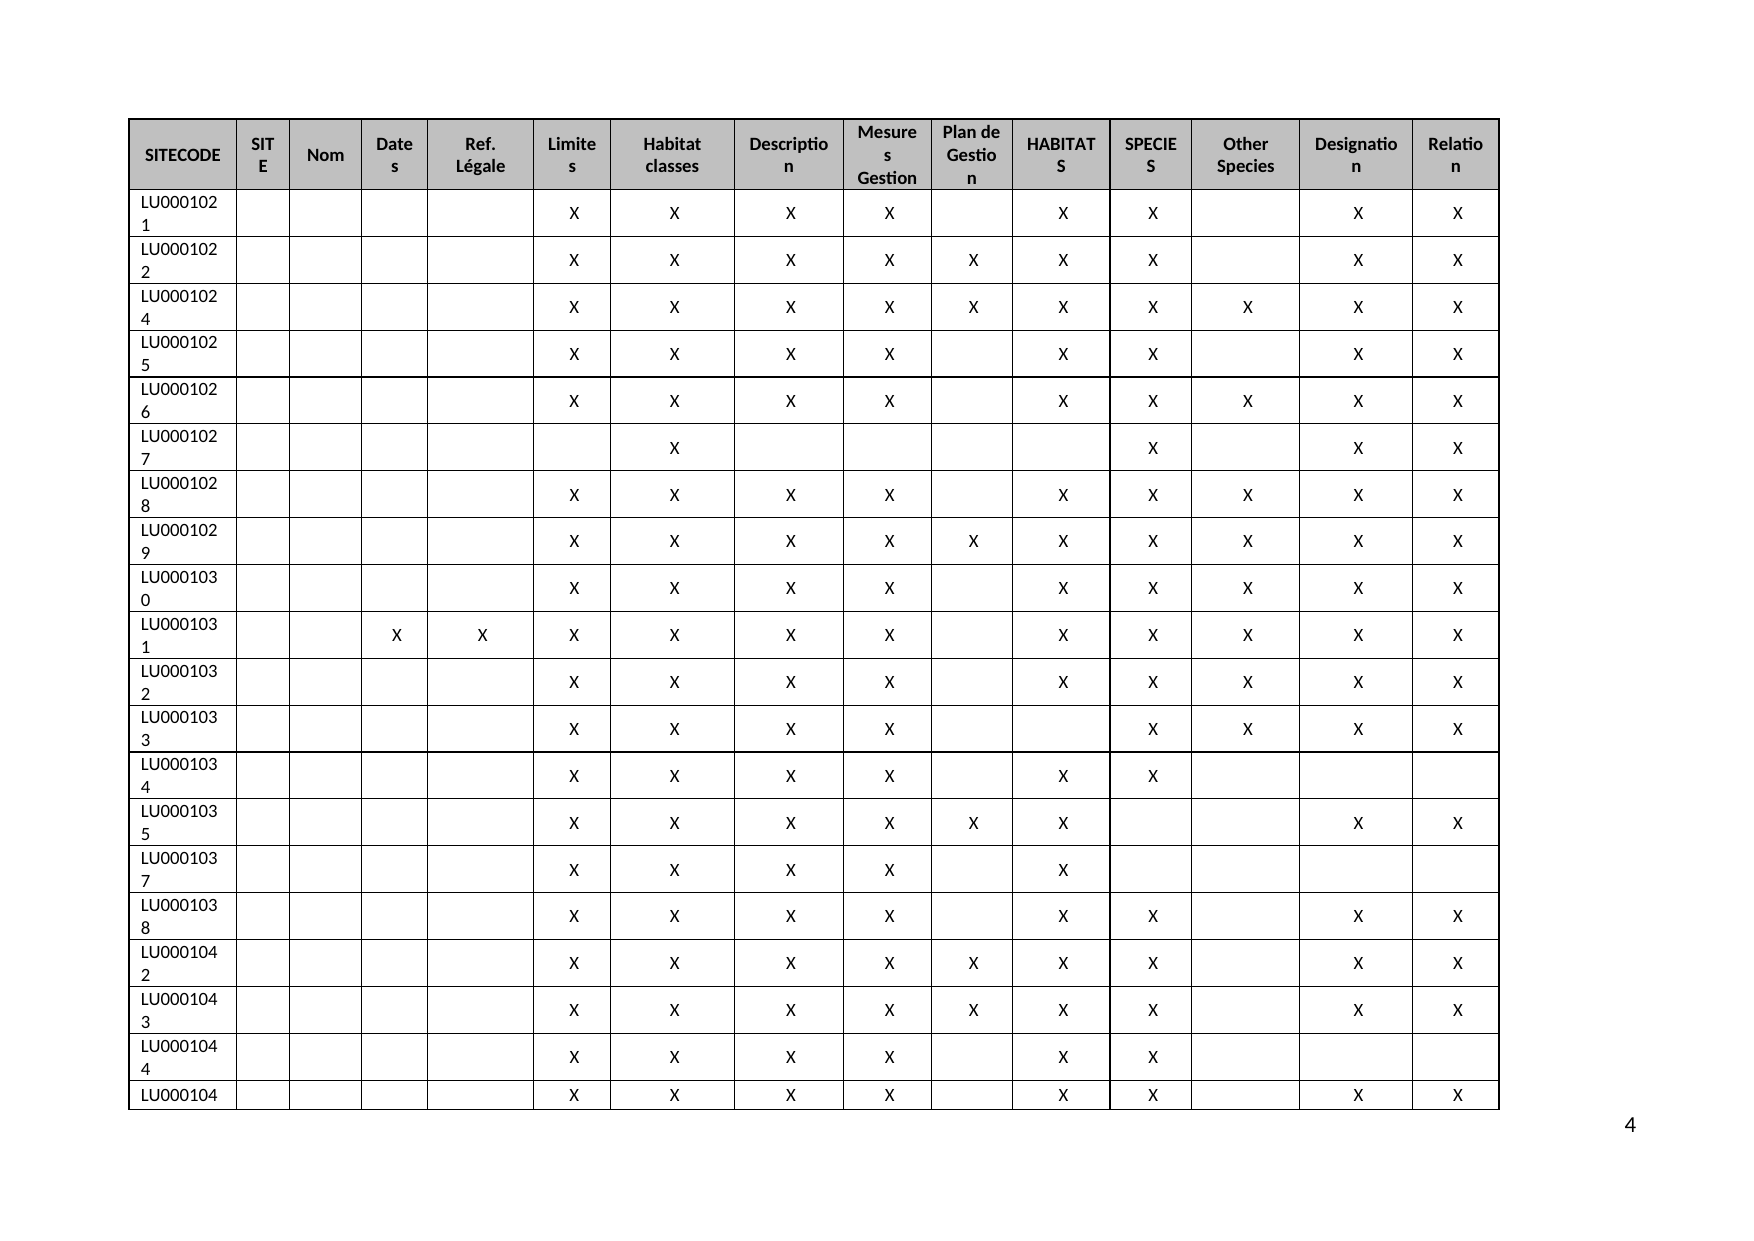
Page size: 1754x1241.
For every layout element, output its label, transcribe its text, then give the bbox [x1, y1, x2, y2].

table_cell X [534, 659, 610, 704]
table_cell X [1413, 659, 1498, 704]
table_cell [237, 987, 289, 1033]
table_cell X [1013, 1081, 1109, 1109]
table_cell X [611, 753, 734, 798]
table_cell X [735, 190, 843, 236]
table_cell X [611, 706, 734, 751]
table_cell [362, 237, 427, 283]
table_cell X [1111, 987, 1191, 1033]
table_cell [932, 331, 1012, 376]
table_cell [237, 518, 289, 564]
table_cell X [1013, 190, 1109, 236]
table_cell X [1111, 518, 1191, 564]
table_cell X [1300, 799, 1412, 845]
table_cell X [362, 612, 427, 658]
table_cell [1013, 706, 1109, 751]
table_cell LU0001025 [130, 331, 236, 376]
table_header Mesures Gestion [844, 120, 931, 189]
table_cell X [611, 378, 734, 423]
table_cell X [534, 565, 610, 611]
table_cell X [1300, 518, 1412, 564]
table_cell X [1013, 753, 1109, 798]
table_cell LU0001030 [130, 565, 236, 611]
table_cell LU0001042 [130, 940, 236, 986]
table_cell X [1111, 565, 1191, 611]
table_cell [1192, 893, 1299, 939]
table_cell [1111, 799, 1191, 845]
table_cell X [844, 893, 931, 939]
table_cell LU0001031 [130, 612, 236, 658]
table_cell X [1300, 565, 1412, 611]
table_cell [237, 706, 289, 751]
table_cell [1192, 987, 1299, 1033]
table_cell LU0001026 [130, 378, 236, 423]
table_cell [362, 940, 427, 986]
table_cell [1192, 846, 1299, 892]
table_cell X [1300, 378, 1412, 423]
table_cell [237, 424, 289, 470]
table_cell [362, 424, 427, 470]
table_cell X [1013, 471, 1109, 517]
table_cell X [1300, 471, 1412, 517]
table_cell [362, 659, 427, 704]
table_cell X [932, 987, 1012, 1033]
table_header SITE [237, 120, 289, 189]
table_cell [428, 1034, 533, 1079]
table_cell [290, 190, 361, 236]
table_cell [1111, 846, 1191, 892]
table_cell X [1013, 1034, 1109, 1079]
table_cell [290, 331, 361, 376]
table_cell X [1111, 471, 1191, 517]
table_cell [1192, 331, 1299, 376]
table_cell [428, 753, 533, 798]
table_cell [237, 846, 289, 892]
table_cell X [1413, 284, 1498, 329]
table_cell [735, 424, 843, 470]
table_cell [362, 799, 427, 845]
table_cell X [844, 799, 931, 845]
table_cell X [1413, 190, 1498, 236]
table_cell X [932, 237, 1012, 283]
table_cell [362, 987, 427, 1033]
table_cell LU0001045 [130, 1081, 236, 1109]
table_cell X [932, 518, 1012, 564]
table_cell X [611, 284, 734, 329]
table_cell X [1300, 190, 1412, 236]
table_cell X [611, 612, 734, 658]
table_cell [290, 987, 361, 1033]
table_cell X [1413, 799, 1498, 845]
table_cell X [1192, 565, 1299, 611]
table_cell X [735, 612, 843, 658]
table_cell X [1111, 659, 1191, 704]
table_cell X [534, 987, 610, 1033]
table_cell LU0001027 [130, 424, 236, 470]
table_cell X [534, 1081, 610, 1109]
table_header SPECIES [1111, 120, 1191, 189]
table_cell [290, 612, 361, 658]
table_cell [844, 424, 931, 470]
table_cell [932, 1081, 1012, 1109]
table_cell [1300, 846, 1412, 892]
table_cell X [534, 846, 610, 892]
table_cell X [1013, 799, 1109, 845]
table_cell X [1013, 940, 1109, 986]
table_cell X [1192, 518, 1299, 564]
table_cell X [1300, 284, 1412, 329]
table_cell [290, 1034, 361, 1079]
table_cell X [611, 424, 734, 470]
table_cell [428, 471, 533, 517]
table_cell [290, 706, 361, 751]
table_header Nom [290, 120, 361, 189]
table_cell X [1111, 706, 1191, 751]
table_cell X [735, 706, 843, 751]
table_cell [1192, 237, 1299, 283]
table_cell X [1111, 284, 1191, 329]
table_cell [290, 846, 361, 892]
table_cell X [611, 893, 734, 939]
table_cell X [1413, 1081, 1498, 1109]
table_cell X [844, 1081, 931, 1109]
table_cell X [1192, 471, 1299, 517]
table_cell X [611, 518, 734, 564]
table_cell [290, 799, 361, 845]
table_cell X [534, 1034, 610, 1079]
table_cell [428, 237, 533, 283]
table_cell X [1413, 471, 1498, 517]
table_cell [932, 424, 1012, 470]
table_cell [237, 471, 289, 517]
table_cell X [534, 284, 610, 329]
table_cell X [735, 1034, 843, 1079]
table_cell X [844, 612, 931, 658]
table_cell X [1013, 331, 1109, 376]
table_cell [428, 799, 533, 845]
table_cell X [1192, 378, 1299, 423]
table_cell X [611, 987, 734, 1033]
table_cell LU0001044 [130, 1034, 236, 1079]
table_cell X [844, 471, 931, 517]
table_cell [362, 1034, 427, 1079]
table_cell [932, 659, 1012, 704]
table_cell X [735, 378, 843, 423]
table_cell X [1413, 706, 1498, 751]
table_cell X [1300, 659, 1412, 704]
table_cell X [1413, 518, 1498, 564]
table_header Designation [1300, 120, 1412, 189]
table_cell [932, 471, 1012, 517]
table_cell X [1413, 893, 1498, 939]
table_cell X [1013, 518, 1109, 564]
table_cell X [1413, 987, 1498, 1033]
table_cell [362, 378, 427, 423]
table_cell LU0001038 [130, 893, 236, 939]
table_cell X [611, 471, 734, 517]
table_cell X [735, 659, 843, 704]
table_cell X [1300, 331, 1412, 376]
table_cell X [611, 659, 734, 704]
table_cell X [1413, 378, 1498, 423]
table_cell [290, 378, 361, 423]
table_cell [1300, 1034, 1412, 1079]
table_cell [932, 612, 1012, 658]
table_cell X [534, 237, 610, 283]
table_cell X [1111, 378, 1191, 423]
table_cell [290, 565, 361, 611]
table_cell X [1192, 706, 1299, 751]
table_cell X [611, 799, 734, 845]
table_cell X [1300, 987, 1412, 1033]
table_cell X [1413, 565, 1498, 611]
table_cell [362, 893, 427, 939]
table_cell LU0001029 [130, 518, 236, 564]
table_cell X [534, 471, 610, 517]
table_cell [1192, 424, 1299, 470]
table_cell LU0001028 [130, 471, 236, 517]
table_cell X [1413, 612, 1498, 658]
table_cell X [1300, 706, 1412, 751]
table_cell [932, 753, 1012, 798]
table_cell [290, 893, 361, 939]
table_cell X [844, 846, 931, 892]
table_cell X [735, 518, 843, 564]
table_cell [237, 284, 289, 329]
table_cell [428, 190, 533, 236]
table_cell [290, 237, 361, 283]
table_cell [237, 378, 289, 423]
table_header Dates [362, 120, 427, 189]
table_cell X [735, 471, 843, 517]
table_cell X [735, 893, 843, 939]
table_cell [932, 1034, 1012, 1079]
table_cell LU0001037 [130, 846, 236, 892]
table_cell X [735, 331, 843, 376]
table_cell X [844, 1034, 931, 1079]
table_cell [362, 753, 427, 798]
table_cell LU0001035 [130, 799, 236, 845]
table_cell [1013, 424, 1109, 470]
table_cell [362, 565, 427, 611]
table_cell X [1413, 940, 1498, 986]
table_cell X [735, 753, 843, 798]
table_cell X [611, 190, 734, 236]
table_cell X [1013, 612, 1109, 658]
table_cell X [611, 237, 734, 283]
table_cell [1413, 753, 1498, 798]
table_cell [237, 237, 289, 283]
table_cell LU0001022 [130, 237, 236, 283]
table_cell [237, 659, 289, 704]
table_cell [428, 893, 533, 939]
table_cell [237, 1034, 289, 1079]
table_cell [290, 518, 361, 564]
table_cell X [1111, 190, 1191, 236]
table_cell [428, 518, 533, 564]
table_cell LU0001033 [130, 706, 236, 751]
table_header Other Species [1192, 120, 1299, 189]
table_cell [237, 893, 289, 939]
table_cell X [1111, 1081, 1191, 1109]
table_cell [932, 706, 1012, 751]
table_cell X [611, 940, 734, 986]
table_cell [237, 940, 289, 986]
table_cell X [611, 1034, 734, 1079]
table_cell [428, 846, 533, 892]
table_cell X [844, 518, 931, 564]
table_cell X [844, 331, 931, 376]
table_cell X [844, 753, 931, 798]
table_cell X [1013, 659, 1109, 704]
table_cell X [844, 565, 931, 611]
table_cell X [1013, 237, 1109, 283]
table_cell X [1192, 612, 1299, 658]
table_cell X [1013, 565, 1109, 611]
table_cell X [735, 284, 843, 329]
table_cell X [735, 237, 843, 283]
table_cell LU0001032 [130, 659, 236, 704]
table_cell [362, 471, 427, 517]
table_cell X [735, 846, 843, 892]
table_cell X [1013, 284, 1109, 329]
table_header Description [735, 120, 843, 189]
table_cell X [611, 331, 734, 376]
table_cell X [1111, 1034, 1191, 1079]
table_cell X [534, 940, 610, 986]
table_cell X [932, 284, 1012, 329]
table_cell X [1111, 424, 1191, 470]
table_cell [290, 471, 361, 517]
table_header Ref. Légale [428, 120, 533, 189]
table_cell [1192, 1034, 1299, 1079]
table_cell X [611, 565, 734, 611]
table_cell [290, 284, 361, 329]
table_cell [237, 1081, 289, 1109]
table_cell X [932, 940, 1012, 986]
table_cell X [844, 706, 931, 751]
table_cell X [534, 378, 610, 423]
table_cell X [1111, 612, 1191, 658]
table_cell [932, 565, 1012, 611]
table_cell X [844, 987, 931, 1033]
table_cell X [1013, 378, 1109, 423]
table_cell X [1413, 331, 1498, 376]
table_cell X [844, 190, 931, 236]
table_cell [362, 284, 427, 329]
table_cell [362, 190, 427, 236]
table_cell LU0001034 [130, 753, 236, 798]
table_cell [428, 565, 533, 611]
table_cell X [1300, 612, 1412, 658]
table_cell X [735, 987, 843, 1033]
table_cell [428, 331, 533, 376]
table_cell [1192, 799, 1299, 845]
table_cell [1413, 1034, 1498, 1079]
table_cell [362, 331, 427, 376]
table_header HABITATS [1013, 120, 1109, 189]
table_cell X [534, 893, 610, 939]
table_cell [237, 190, 289, 236]
table_cell X [735, 940, 843, 986]
table_cell X [735, 565, 843, 611]
table_cell [428, 1081, 533, 1109]
table_cell X [735, 1081, 843, 1109]
table_cell [237, 331, 289, 376]
table_cell X [932, 799, 1012, 845]
table_cell X [1111, 237, 1191, 283]
table_cell X [844, 940, 931, 986]
table_cell [428, 378, 533, 423]
table_cell X [1111, 893, 1191, 939]
table_cell LU0001043 [130, 987, 236, 1033]
table_cell X [1111, 940, 1191, 986]
table_cell [1192, 1081, 1299, 1109]
table_cell X [611, 846, 734, 892]
table_cell [1300, 753, 1412, 798]
table_cell X [1111, 331, 1191, 376]
table_cell [237, 799, 289, 845]
table_cell [237, 565, 289, 611]
table_cell X [1111, 753, 1191, 798]
table_cell [1192, 940, 1299, 986]
table_cell [428, 940, 533, 986]
table_cell X [534, 190, 610, 236]
table_header Limites [534, 120, 610, 189]
table_cell [932, 378, 1012, 423]
table_cell [290, 753, 361, 798]
table_cell [362, 706, 427, 751]
table_cell [428, 424, 533, 470]
table_cell X [428, 612, 533, 658]
table_cell X [1013, 893, 1109, 939]
table_cell [237, 753, 289, 798]
table_cell [428, 987, 533, 1033]
table_cell [237, 612, 289, 658]
table_cell [932, 893, 1012, 939]
table_cell X [534, 706, 610, 751]
table_cell X [534, 753, 610, 798]
table_cell X [844, 659, 931, 704]
table_cell X [1300, 940, 1412, 986]
table_cell X [1413, 424, 1498, 470]
table_cell [428, 706, 533, 751]
table_cell X [534, 799, 610, 845]
table_cell [1192, 753, 1299, 798]
table_header SITECODE [130, 120, 236, 189]
table_cell X [534, 331, 610, 376]
table_cell LU0001024 [130, 284, 236, 329]
table_header Relation [1413, 120, 1498, 189]
table_cell [362, 518, 427, 564]
table_cell [290, 940, 361, 986]
table_cell [362, 1081, 427, 1109]
table_cell [290, 1081, 361, 1109]
table_cell X [611, 1081, 734, 1109]
table_cell X [534, 612, 610, 658]
table_cell [362, 846, 427, 892]
table_cell [534, 424, 610, 470]
table_cell [428, 284, 533, 329]
table_cell [1192, 190, 1299, 236]
table_header Habitat classes [611, 120, 734, 189]
table_cell X [844, 378, 931, 423]
table_cell X [534, 518, 610, 564]
table_cell [290, 424, 361, 470]
table_cell X [1300, 893, 1412, 939]
table_cell [428, 659, 533, 704]
table_cell X [1013, 846, 1109, 892]
table_cell X [844, 237, 931, 283]
table_cell [1413, 846, 1498, 892]
table_cell X [1413, 237, 1498, 283]
table_cell X [1300, 1081, 1412, 1109]
table_cell X [1300, 424, 1412, 470]
table_cell LU0001021 [130, 190, 236, 236]
table_cell [932, 846, 1012, 892]
table_cell X [1192, 659, 1299, 704]
table_cell X [1013, 987, 1109, 1033]
table_cell X [1300, 237, 1412, 283]
table_cell X [1192, 284, 1299, 329]
table_cell [290, 659, 361, 704]
table_cell X [844, 284, 931, 329]
table_header Plan de Gestion [932, 120, 1012, 189]
table_cell X [735, 799, 843, 845]
table_cell [932, 190, 1012, 236]
